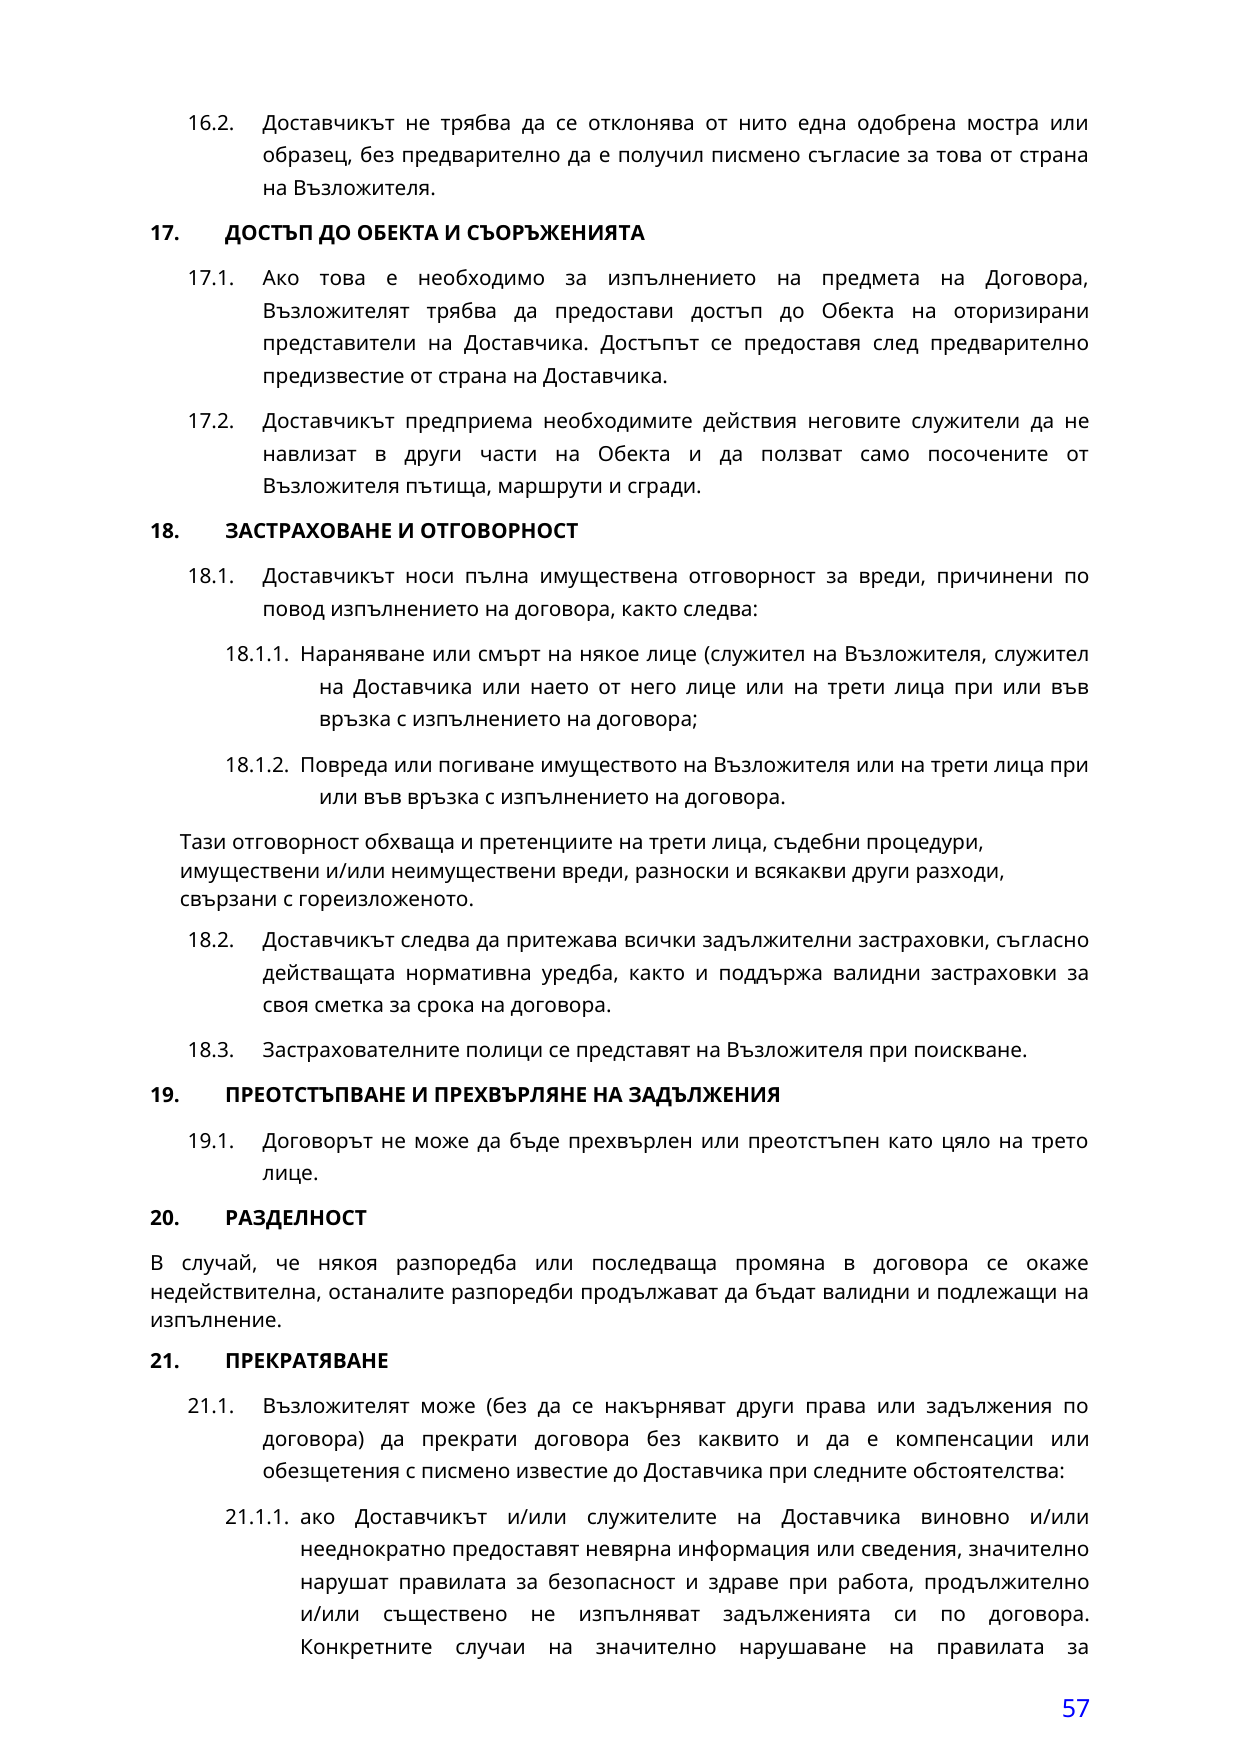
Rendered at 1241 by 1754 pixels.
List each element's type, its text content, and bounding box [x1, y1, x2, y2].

list Доставчикът предприема необходимите действия неговите служители да не навлизат в други части на Обекта и да ползват само посочените от Възложителя пътища, маршрути и сгради. [187, 406, 1090, 500]
list Доставчикът следва да притежава всички задължителни застраховки, съгласно действащата нормативна уредба, както и поддържа валидни застраховки за своя сметка за срока на договора. [187, 925, 1090, 1019]
list Договорът не може да бъде прехвърлен или преотстъпен като цяло на трето лице. [187, 1126, 1090, 1187]
list ЗАСТРАХОВАНЕ И ОТГОВОРНОСТ [150, 517, 1090, 545]
list ПРЕКРАТЯВАНЕ [150, 1346, 1090, 1375]
list РАЗДЕЛНОСТ [150, 1203, 1090, 1232]
list Повреда или погиване имуществото на Възложителя или на трети лица при или във връзка с изпълнението на договора. [225, 750, 1090, 811]
list Доставчикът носи пълна имуществена отговорност за вреди, причинени по повод изпълнението на договора, както следва: [187, 562, 1090, 623]
list Застрахователните полици се представят на Възложителя при поискване. [187, 1036, 1090, 1064]
list Доставчикът не трябва да се отклонява от нито една одобрена мостра или образец, без предварително да е получил писмено съгласие за това от страна на Възложителя. [187, 108, 1090, 202]
list Ако това е необходимо за изпълнението на предмета на Договора, Възложителят трябва да предостави достъп до Обекта на оторизирани представители на Доставчика. Достъпът се предоставя след предварително предизвестие от страна на Доставчика. [187, 263, 1090, 389]
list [225, 1502, 1090, 1661]
list Възложителят може (без да се накърняват други права или задължения по договора) да прекрати договора без каквито и да е компенсации или обезщетения с писмено известие до Доставчика при следните обстоятелства: [187, 1391, 1090, 1485]
list ДОСТЪП ДО ОБЕКТА И СЪОРЪЖЕНИЯТА [150, 218, 1090, 247]
text В случай, че някоя разпоредба или последваща промяна в договора се окаже недействителна, останалите разпоредби продължават да бъдат валидни и подлежащи на изпълнение. [150, 1248, 1090, 1334]
text Тази отговорност обхваща и претенциите на трети лица, съдебни процедури, имуществени и/или неимуществени вреди, разноски и всякакви други разходи, свързани с гореизложеното. [179, 827, 1090, 913]
list ПРЕОТСТЪПВАНЕ И ПРЕХВЪРЛЯНЕ НА ЗАДЪЛЖЕНИЯ [150, 1081, 1090, 1109]
list Нараняване или смърт на някое лице (служител на Възложителя, служител на Доставчика или наето от него лице или на трети лица при или във връзка с изпълнението на договора; [225, 639, 1090, 733]
